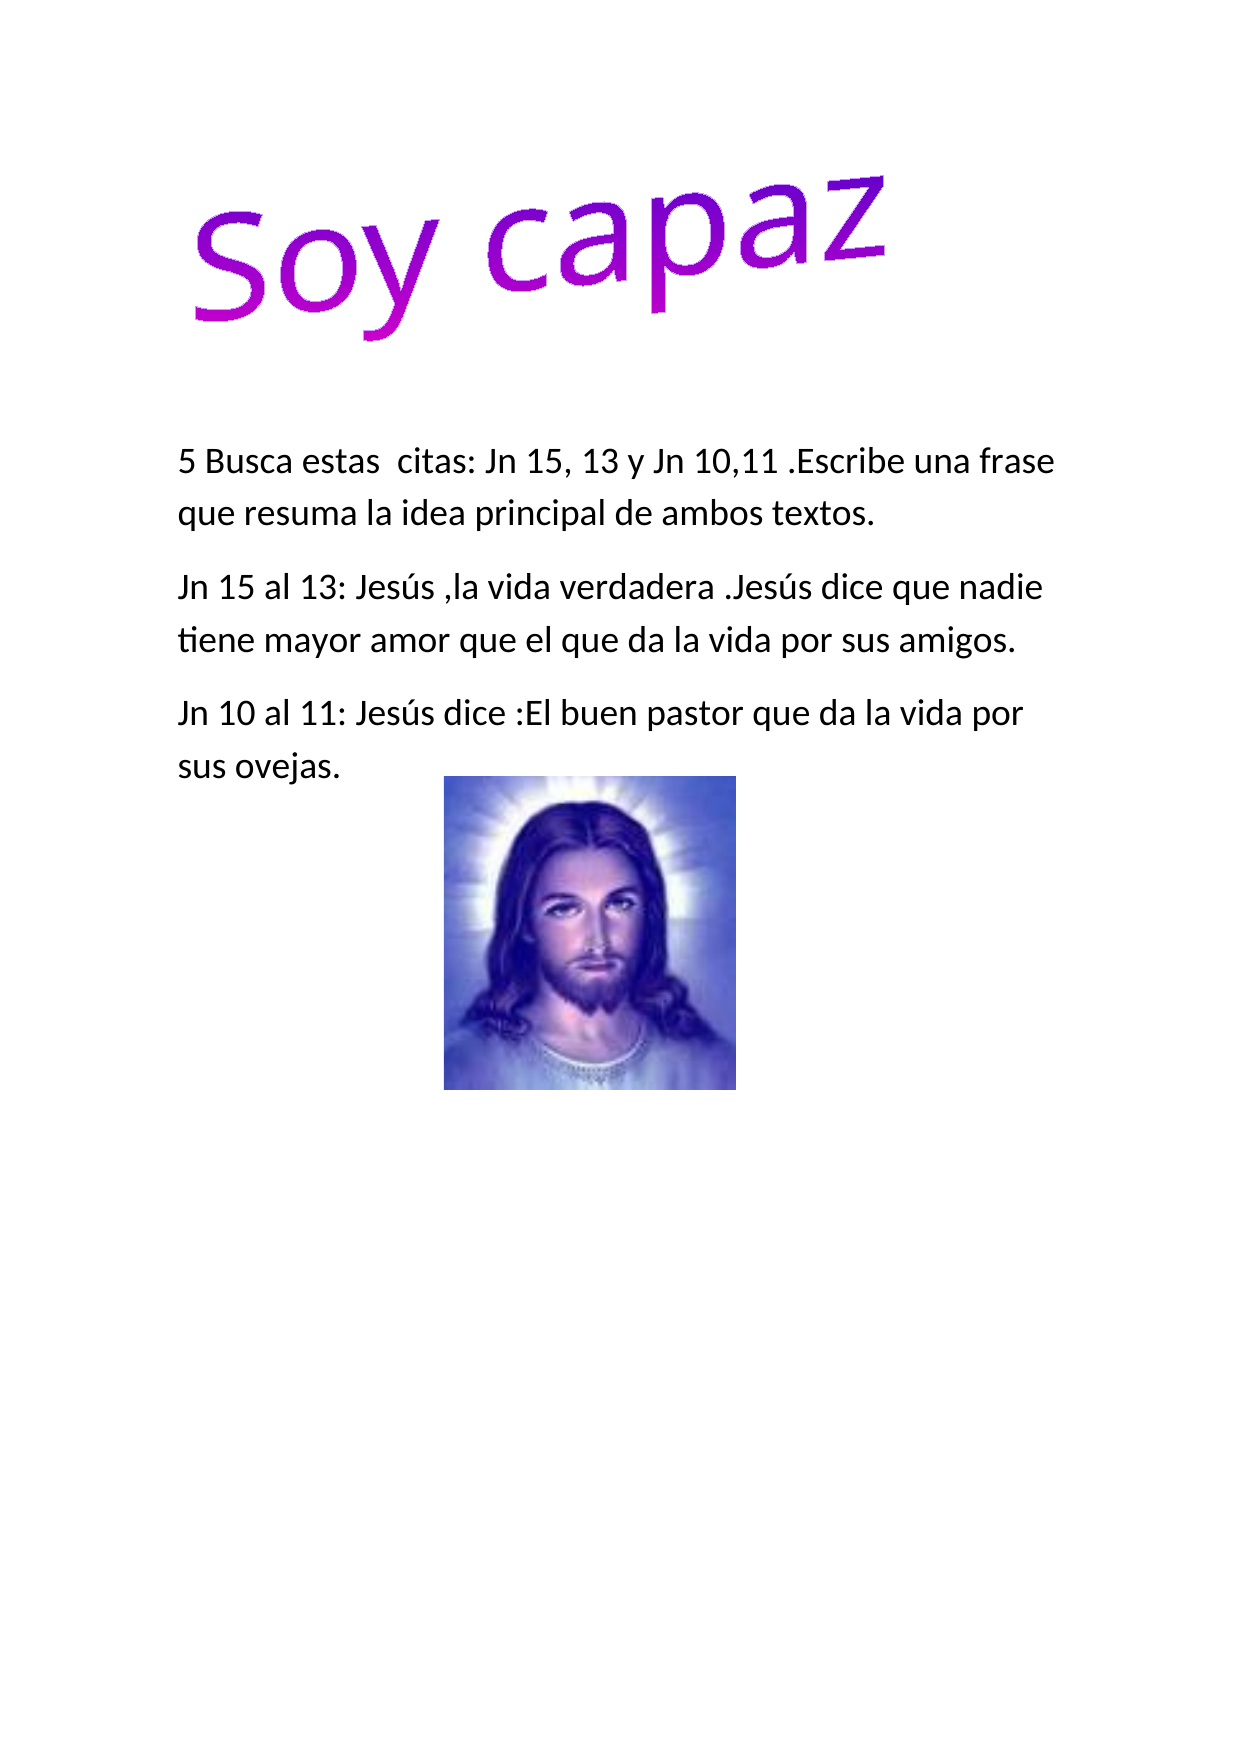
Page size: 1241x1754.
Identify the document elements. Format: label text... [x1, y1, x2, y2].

text 5 Busca estas citas: Jn 15, 13 y Jn 10,11 .Escribe una frase que resuma la idea principal de ambos textos. [177, 437, 1063, 535]
text Jn 15 al 13: Jesús ,la vida verdadera .Jesús dice que nadie tiene mayor amor que el que da la vida por sus amigos. [177, 563, 1063, 661]
picture [443, 776, 736, 1090]
text Jn 10 al 11: Jesús dice :El buen pastor que da la vida por sus ovejas. [177, 689, 1063, 788]
